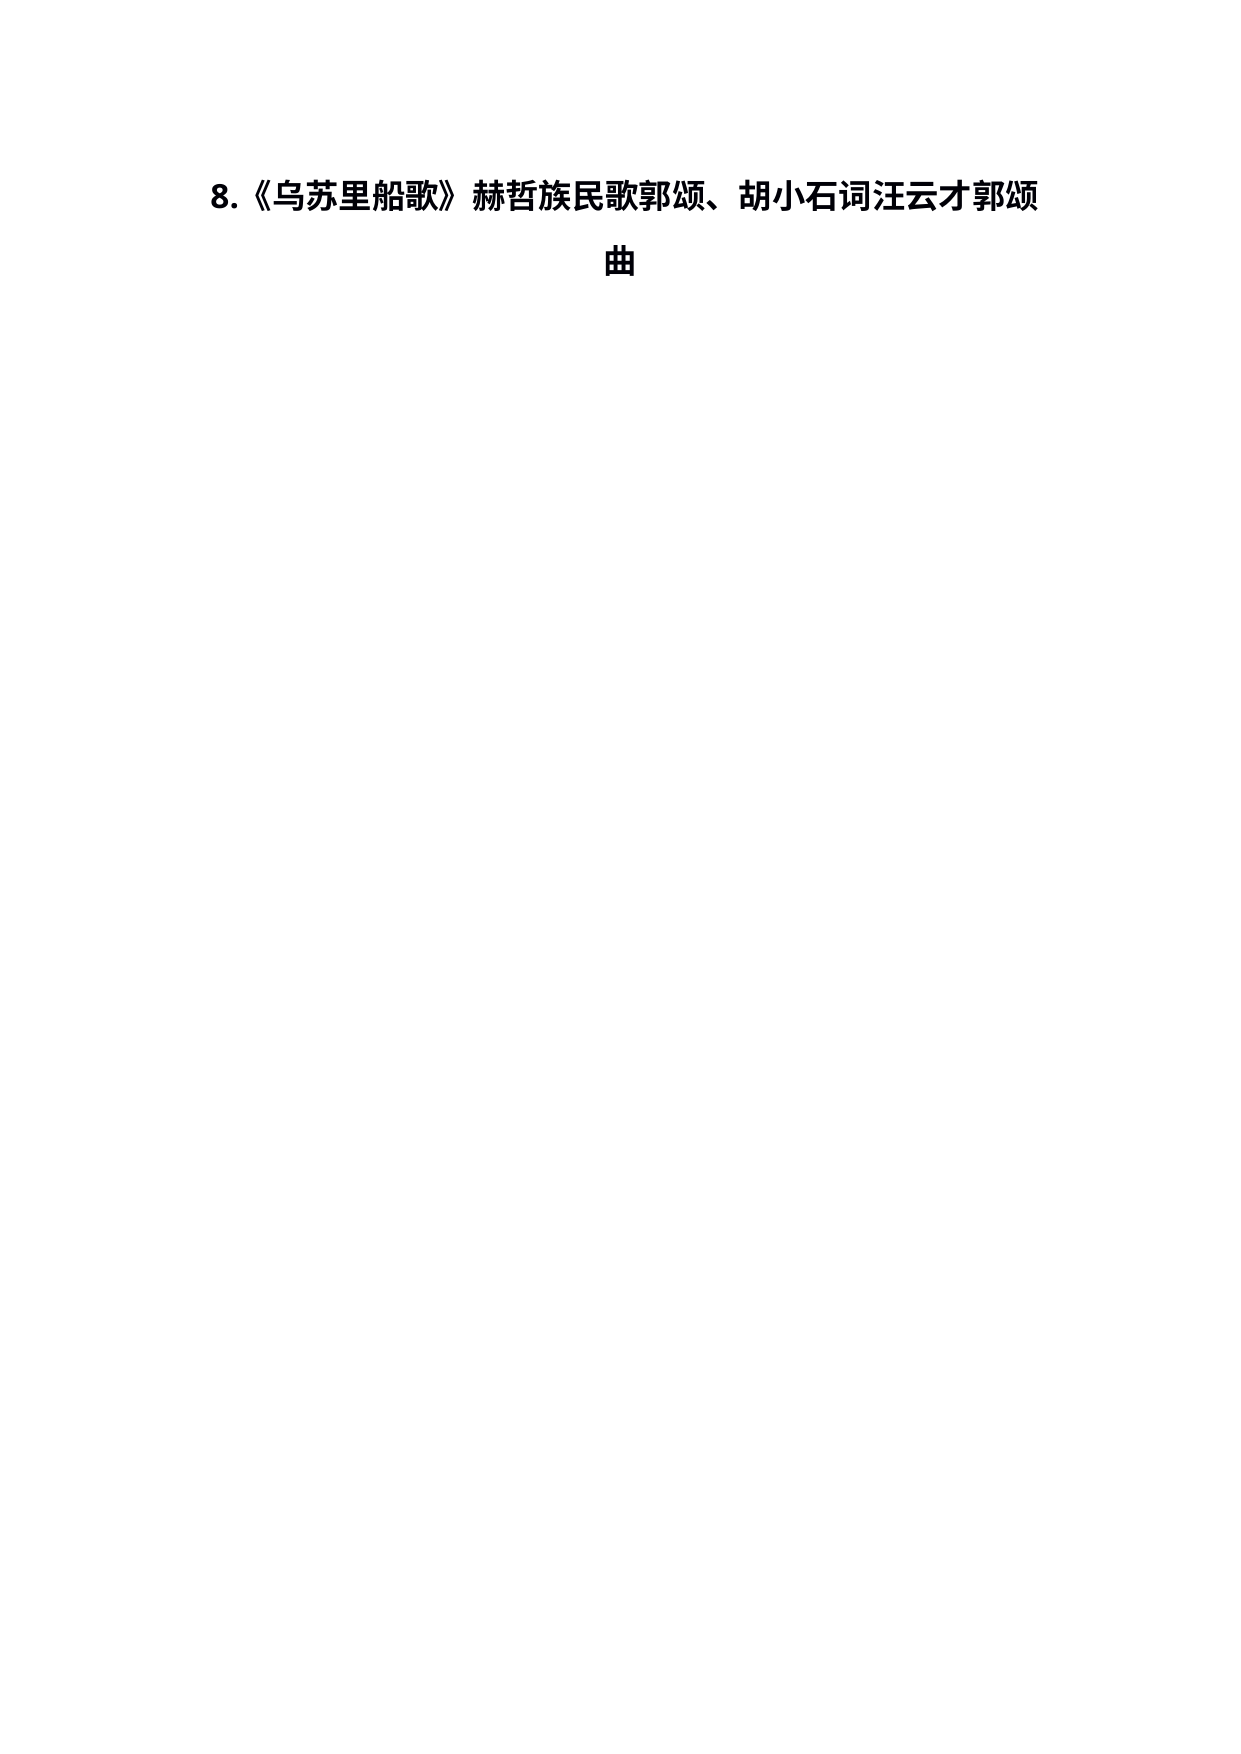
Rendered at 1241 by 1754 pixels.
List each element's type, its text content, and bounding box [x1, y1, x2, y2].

text 8.《乌苏里船歌》赫哲族民歌郭颂、胡小石词汪云才郭颂曲 [187, 162, 1053, 292]
